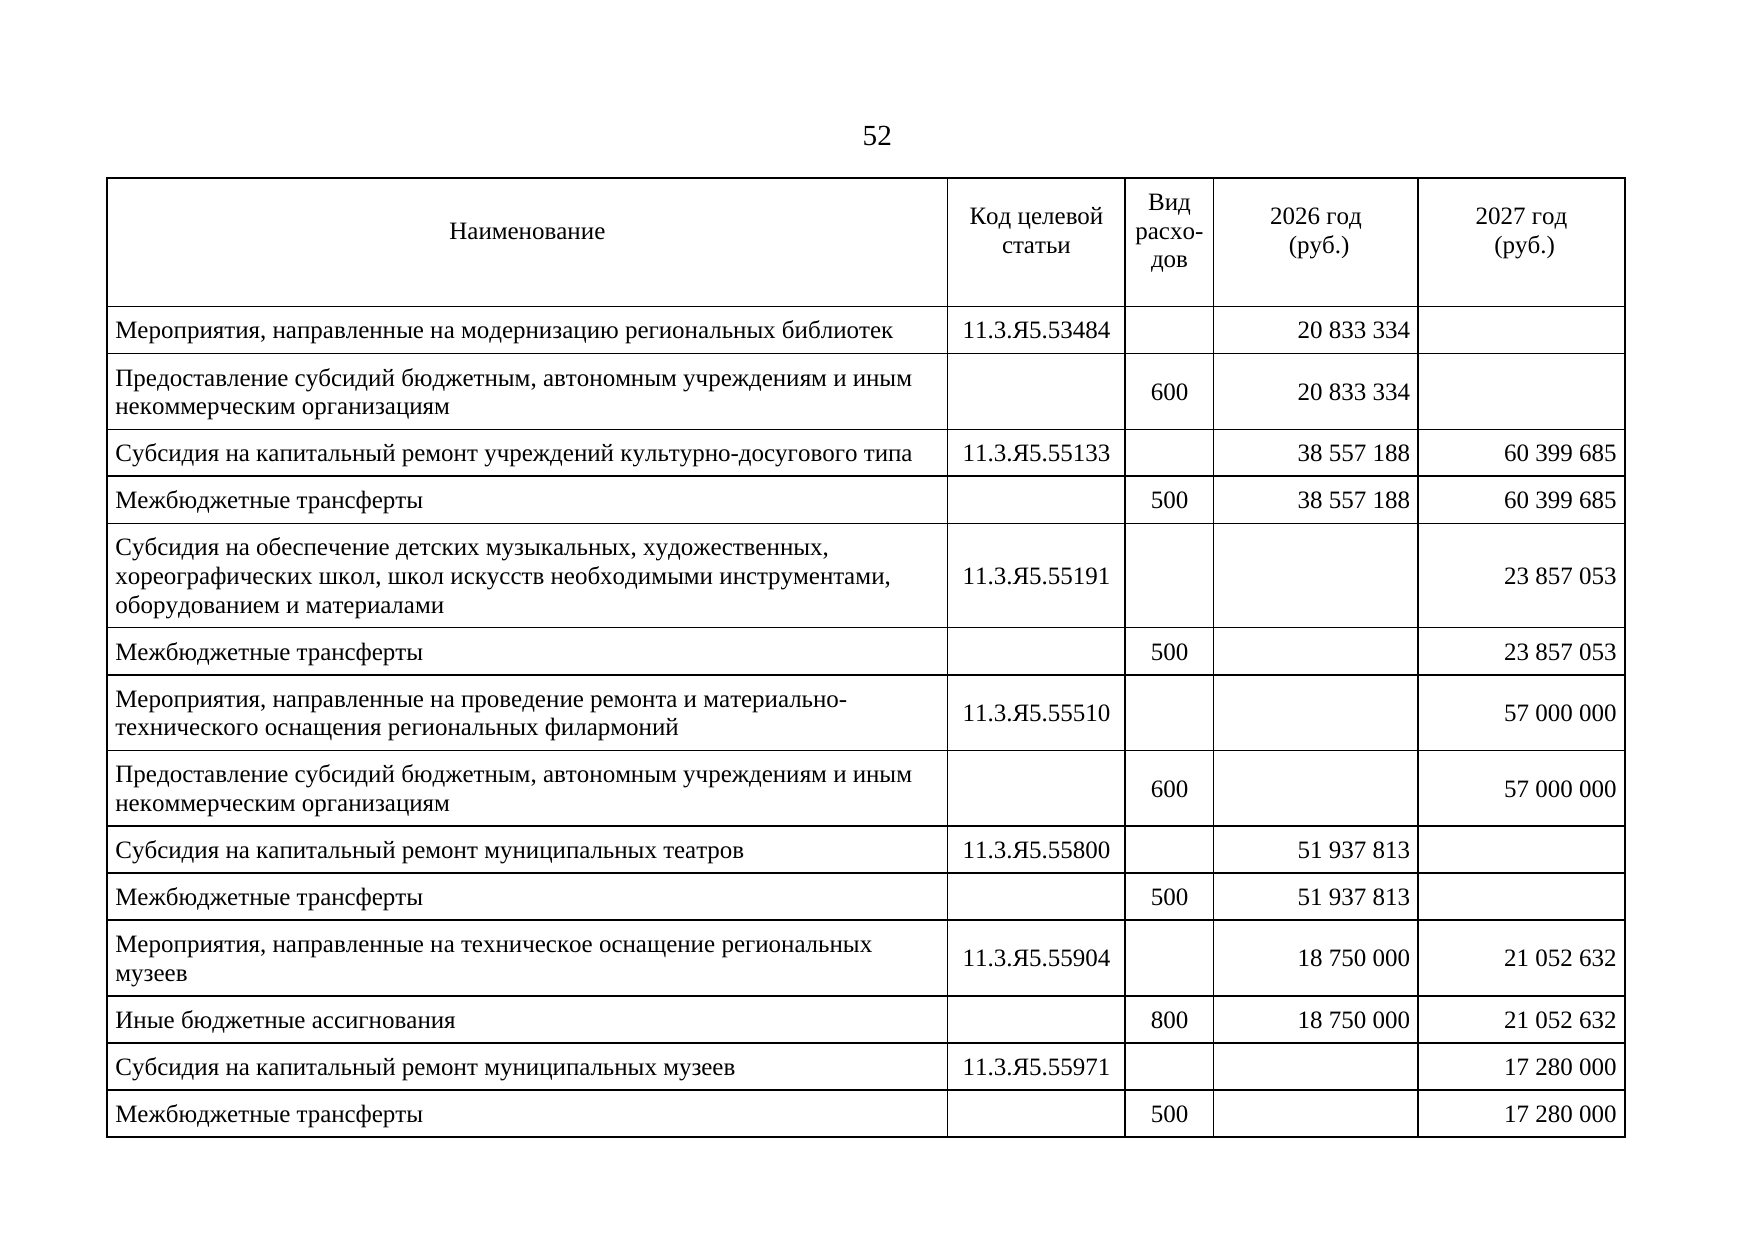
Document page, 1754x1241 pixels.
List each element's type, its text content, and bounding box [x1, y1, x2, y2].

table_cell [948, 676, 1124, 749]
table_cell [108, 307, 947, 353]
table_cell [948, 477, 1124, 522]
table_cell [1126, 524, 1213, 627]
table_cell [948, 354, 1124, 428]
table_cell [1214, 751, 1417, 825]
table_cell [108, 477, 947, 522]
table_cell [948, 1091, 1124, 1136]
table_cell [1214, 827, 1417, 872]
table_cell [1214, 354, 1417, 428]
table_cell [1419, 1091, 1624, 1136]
table_header 2027 год (руб.) [1419, 179, 1624, 306]
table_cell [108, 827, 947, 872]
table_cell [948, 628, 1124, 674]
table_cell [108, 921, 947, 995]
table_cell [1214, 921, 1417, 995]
table_header Наименование [108, 179, 947, 306]
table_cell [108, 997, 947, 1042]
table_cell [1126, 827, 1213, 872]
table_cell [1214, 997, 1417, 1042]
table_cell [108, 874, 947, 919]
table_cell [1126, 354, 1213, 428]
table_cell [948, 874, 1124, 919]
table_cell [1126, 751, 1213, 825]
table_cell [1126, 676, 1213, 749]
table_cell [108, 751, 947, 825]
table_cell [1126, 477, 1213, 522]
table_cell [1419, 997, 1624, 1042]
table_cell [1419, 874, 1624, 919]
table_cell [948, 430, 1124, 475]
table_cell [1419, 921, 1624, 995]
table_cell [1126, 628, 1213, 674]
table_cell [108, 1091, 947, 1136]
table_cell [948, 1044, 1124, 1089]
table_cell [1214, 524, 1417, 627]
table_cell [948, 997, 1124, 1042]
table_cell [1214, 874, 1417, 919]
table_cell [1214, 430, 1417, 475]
table_header Вид расхо-дов [1126, 179, 1213, 306]
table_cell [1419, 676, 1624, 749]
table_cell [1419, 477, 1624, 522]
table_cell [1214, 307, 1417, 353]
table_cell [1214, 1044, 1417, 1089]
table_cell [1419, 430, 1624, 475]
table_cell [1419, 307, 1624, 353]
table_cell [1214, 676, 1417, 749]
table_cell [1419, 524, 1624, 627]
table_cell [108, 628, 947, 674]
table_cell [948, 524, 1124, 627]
table_header Код целевой статьи [948, 179, 1124, 306]
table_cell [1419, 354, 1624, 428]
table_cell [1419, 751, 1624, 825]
table_header 2026 год (руб.) [1214, 179, 1417, 306]
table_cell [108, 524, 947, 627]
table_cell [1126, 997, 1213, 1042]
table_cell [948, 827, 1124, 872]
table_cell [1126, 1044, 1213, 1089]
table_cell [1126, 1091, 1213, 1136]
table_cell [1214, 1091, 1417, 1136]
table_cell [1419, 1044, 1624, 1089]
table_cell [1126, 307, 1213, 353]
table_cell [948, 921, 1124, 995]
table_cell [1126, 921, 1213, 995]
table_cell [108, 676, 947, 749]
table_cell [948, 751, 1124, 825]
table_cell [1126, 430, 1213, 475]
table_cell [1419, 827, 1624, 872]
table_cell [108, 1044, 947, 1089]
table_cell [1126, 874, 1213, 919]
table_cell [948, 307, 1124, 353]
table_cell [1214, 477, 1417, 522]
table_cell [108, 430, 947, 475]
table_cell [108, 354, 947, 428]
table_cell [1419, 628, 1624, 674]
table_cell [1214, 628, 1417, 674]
